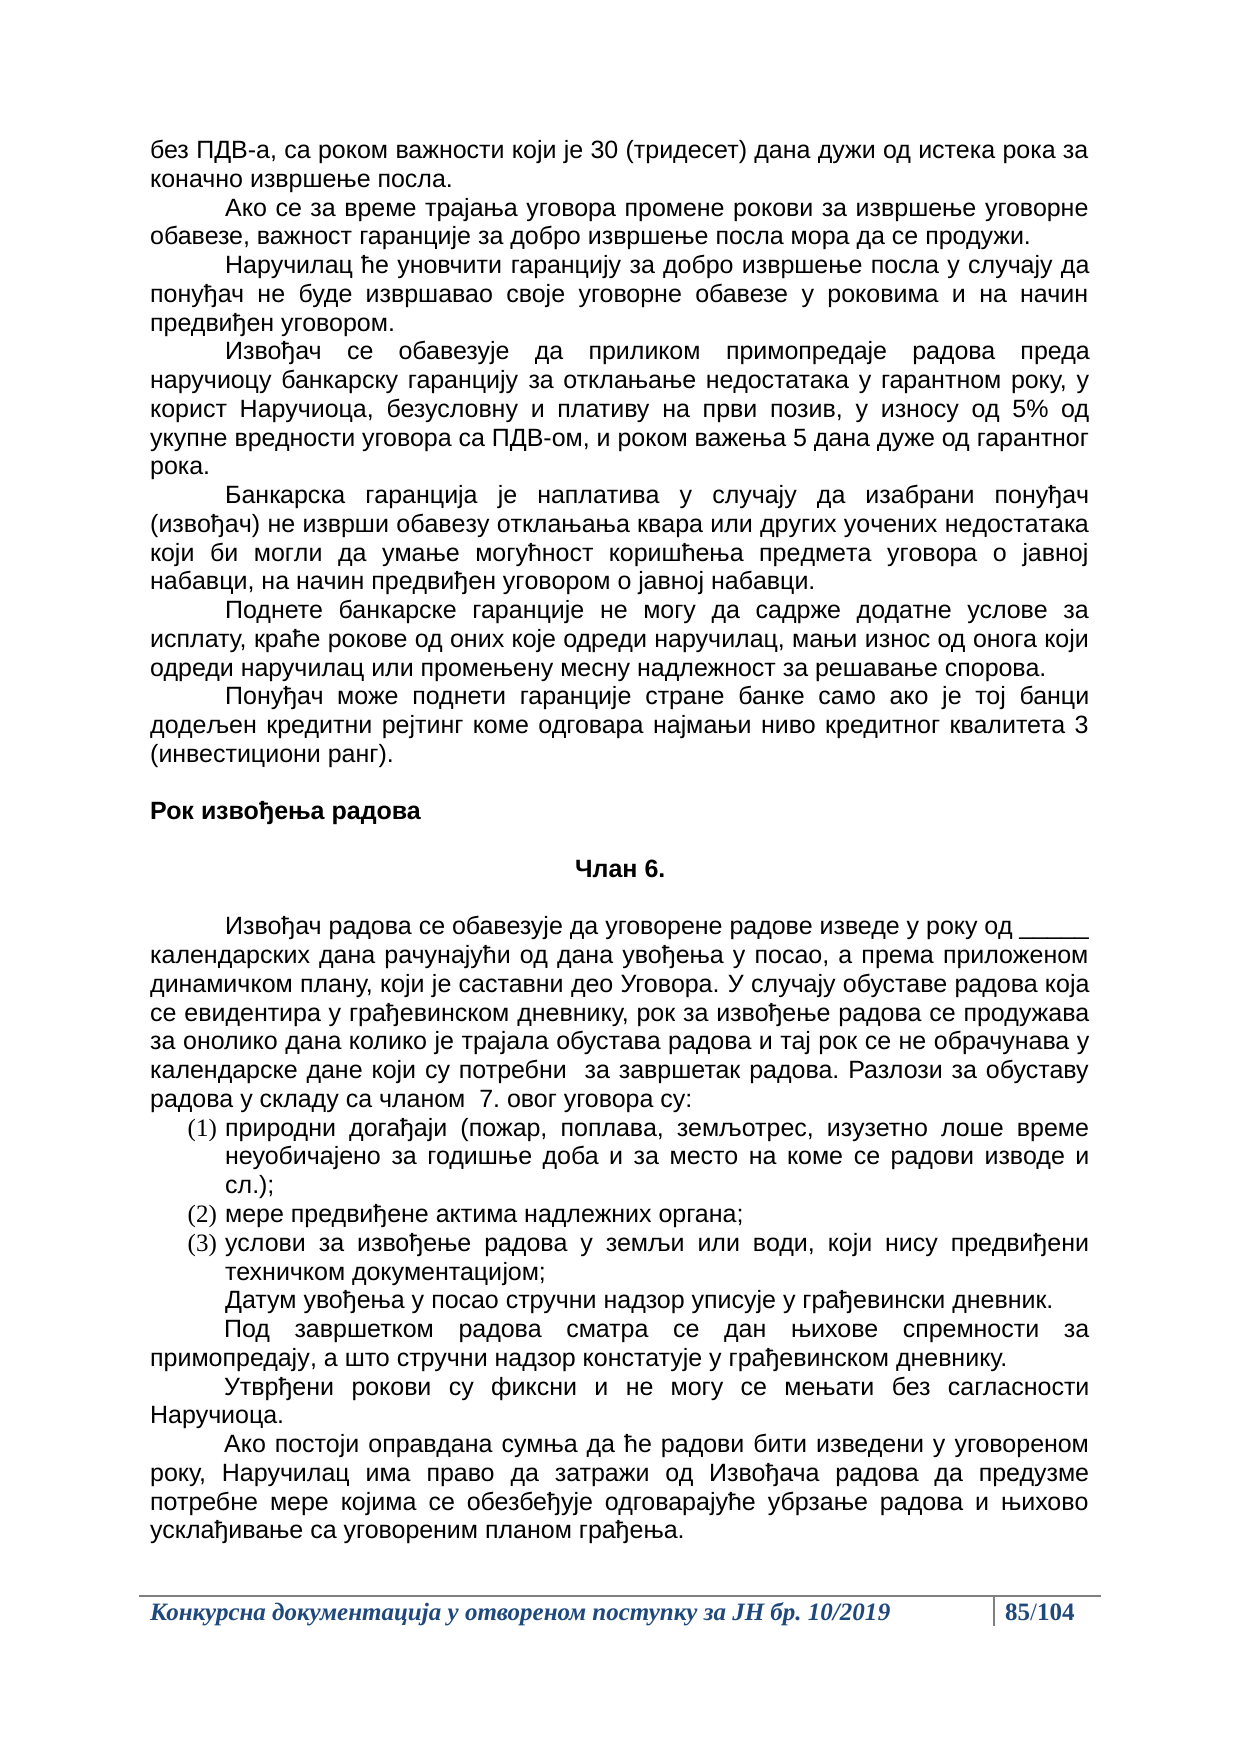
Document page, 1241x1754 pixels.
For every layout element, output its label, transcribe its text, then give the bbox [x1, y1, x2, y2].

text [150, 135, 1090, 192]
text Под завршетком радова сматра се дан њихове спремности за примопредају, а што стручни надзор констатује у грађевинском дневнику. [150, 1314, 1090, 1372]
list услови за извођење радова у земљи или води, који нису предвиђени техничком документацијом; [187, 1228, 1090, 1285]
text Поднете банкарске гаранције не могу да садрже додатне услове за исплату, краће рокове од оних које одреди наручилац, мањи износ од онога који одреди наручилац или промењену месну надлежност за решавање спорова. [150, 595, 1090, 681]
text Рок извођења радова [150, 796, 1090, 825]
text Датум увођења у посао стручни надзор уписује у грађевински дневник. [150, 1285, 1090, 1314]
text Банкарска гаранција је наплатива у случају да изабрани понуђач (извођач) не изврши обавезу отклањања квара или других уочених недостатака који би могли да умање могућност коришћења предмета уговора о јавној набавци, на начин предвиђен уговором о јавној набавци. [150, 480, 1090, 595]
text Ако постоји оправдана сумња да ће радови бити изведени у уговореном року, Наручилац има право да затражи од Извођача радова да предузме потребне мере којима се обезбеђује одговарајуће убрзање радова и њихово усклађивање са уговореним планом грађења. [150, 1429, 1090, 1544]
text Извођач радова се обавезује да уговорене радове изведе у року од _____ календарских дана рачунајући од дана увођења у посао, а према приложеном динамичком плану, који је саставни део Уговора. У случају обуставе радова која се евидентира у грађевинском дневнику, рок за извођење радова се продужава за онолико дана колико је трајала обустава радова и тај рок се не обрачунава у календарске дане који су потребни за завршетак радова. Разлози за обуставу радова у складу са чланом 7. овог уговора су: [150, 911, 1090, 1112]
list мере предвиђене актима надлежних органа; [187, 1199, 1090, 1228]
list природни догађаји (пожар, поплава, земљотрес, изузетно лоше време неуобичајено за годишње доба и за место на коме се радови изводе и сл.); [187, 1112, 1090, 1199]
text Утврђени рокови су фиксни и не могу се мењати без сагласности Наручиоца. [150, 1372, 1090, 1429]
text Извођач се обавезује да приликом примопредаје радова преда наручиоцу банкарску гаранцију за отклањање недостатака у гарантном року, у корист Наручиоца, безусловну и плативу на први позив, у износу од 5% од укупне вредности уговора са ПДВ-ом, и роком важења 5 дана дуже од гарантног рока. [150, 336, 1090, 480]
text Ако се за време трајања уговора промене рокови за извршење уговорне обавезе, важност гаранције за добро извршење посла мора да се продужи. [150, 192, 1090, 250]
list Наручилац ће уновчити гаранцију за добро извршење посла у случају да понуђач не буде извршавао своје уговорне обавезе у роковима и на начин предвиђен уговором. [150, 250, 1090, 336]
text Понуђач може поднети гаранције стране банке само ако је тој банци додељен кредитни рејтинг коме одговара најмањи ниво кредитног квалитета 3 (инвестициони ранг). [150, 681, 1090, 767]
text Члан 6. [150, 854, 1090, 882]
